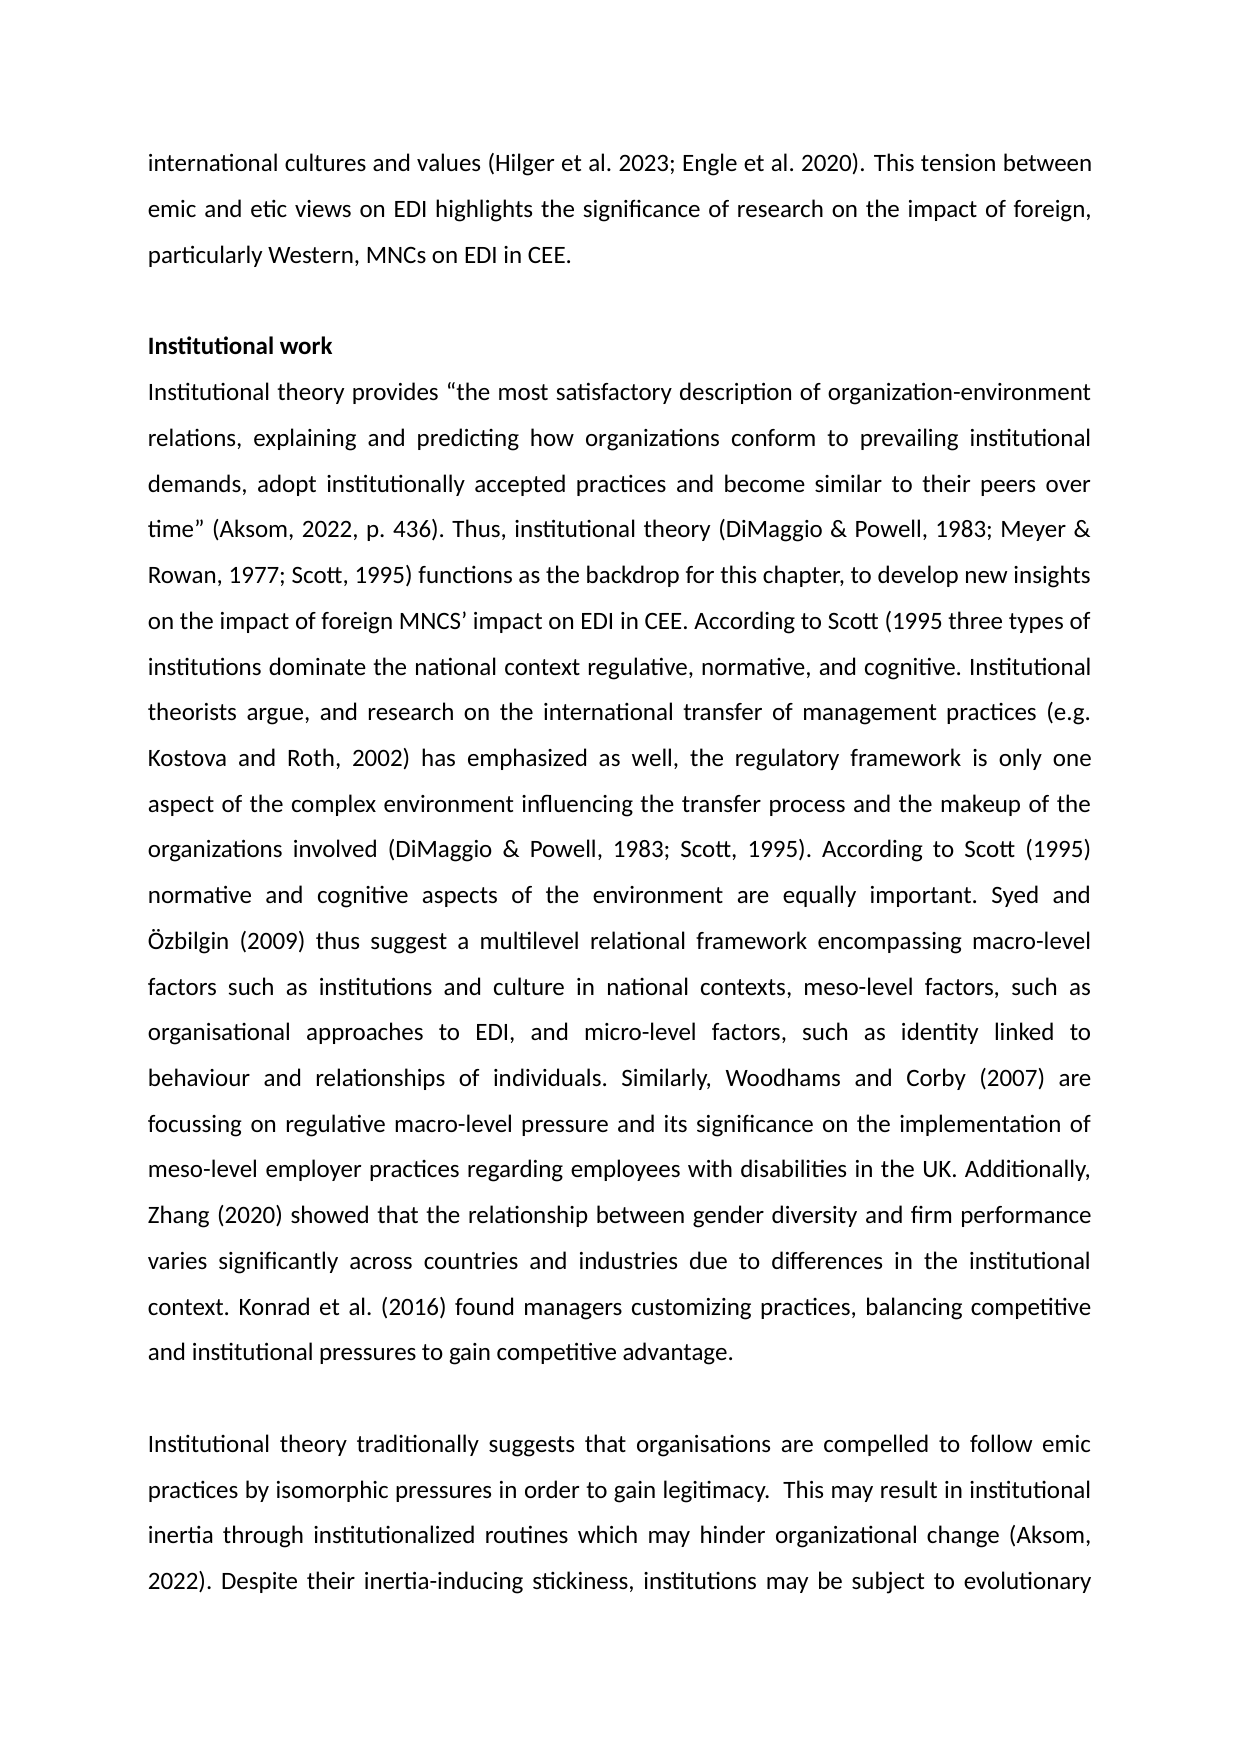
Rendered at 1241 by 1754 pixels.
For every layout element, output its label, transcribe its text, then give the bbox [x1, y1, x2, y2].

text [148, 1428, 1093, 1596]
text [148, 148, 1093, 269]
text Institutional theory provides “the most satisfactory description of organization-environment relations, explaining and predicting how organizations conform to prevailing institutional demands, adopt institutionally accepted practices and become similar to their peers over time” (Aksom, 2022, p. 436). Thus, institutional theory (DiMaggio & Powell, 1983; Meyer & Rowan, 1977; Scott, 1995) functions as the backdrop for this chapter, to develop new insights on the impact of foreign MNCS’ impact on EDI in CEE. According to Scott (1995 three types of institutions dominate the national context regulative, normative, and cognitive. Institutional theorists argue, and research on the international transfer of management practices (e.g. Kostova and Roth, 2002) has emphasized as well, the regulatory framework is only one aspect of the complex environment influencing the transfer process and the makeup of the organizations involved (DiMaggio & Powell, 1983; Scott, 1995). According to Scott (1995) normative and cognitive aspects of the environment are equally important. Syed and Özbilgin (2009) thus suggest a multilevel relational framework encompassing macro-level factors such as institutions and culture in national contexts, meso-level factors, such as organisational approaches to EDI, and micro-level factors, such as identity linked to behaviour and relationships of individuals. Similarly, Woodhams and Corby (2007) are focussing on regulative macro-level pressure and its significance on the implementation of meso-level employer practices regarding employees with disabilities in the UK. Additionally, Zhang (2020) showed that the relationship between gender diversity and firm performance varies significantly across countries and industries due to differences in the institutional context. Konrad et al. (2016) found managers customizing practices, balancing competitive and institutional pressures to gain competitive advantage. [148, 376, 1093, 1367]
text Institutional work [148, 331, 1093, 361]
